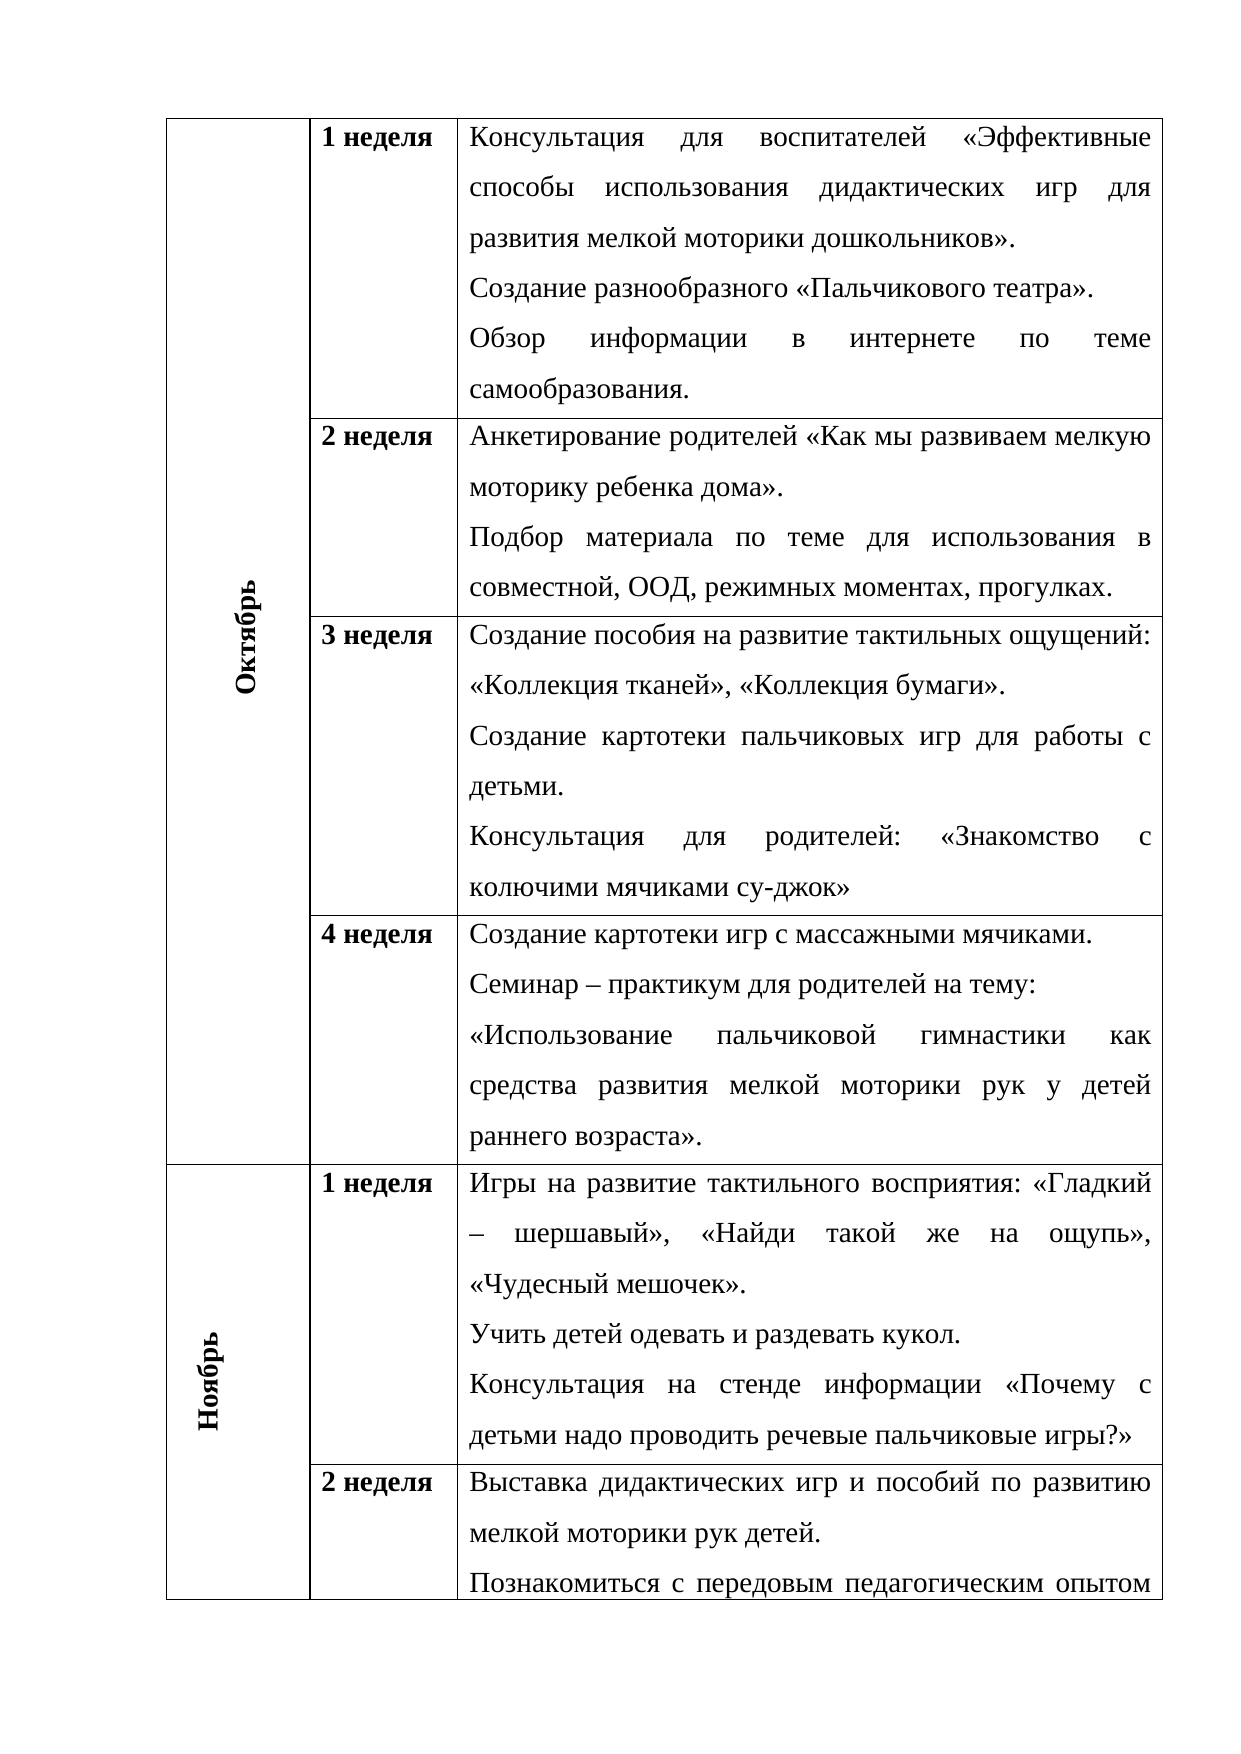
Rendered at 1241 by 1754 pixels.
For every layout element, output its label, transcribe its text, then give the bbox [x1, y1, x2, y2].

table_cell Создание картотеки игр с массажными мячиками. Семинар – практикум для родителей на тему: «Использование пальчиковой гимнастики как средства развития мелкой моторики рук у детей раннего возраста». [458, 916, 1162, 1164]
table_cell 1 неделя [311, 119, 457, 417]
table_cell Октябрь [167, 119, 309, 1164]
table_cell 2 неделя [311, 419, 457, 616]
table_cell Создание пособия на развитие тактильных ощущений: «Коллекция тканей», «Коллекция бумаги». Создание картотеки пальчиковых игр для работы с детьми. Консультация для родителей: «Знакомство с колючими мячиками су-джок» [458, 617, 1162, 915]
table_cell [458, 1465, 1162, 1599]
table_cell Игры на развитие тактильного восприятия: «Гладкий – шершавый», «Найди такой же на ощупь», «Чудесный мешочек». Учить детей одевать и раздевать кукол. Консультация на стенде информации «Почему с детьми надо проводить речевые пальчиковые игры?» [458, 1165, 1162, 1463]
table_cell 4 неделя [311, 916, 457, 1164]
table_cell Консультация для воспитателей «Эффективные способы использования дидактических игр для развития мелкой моторики дошкольников». Создание разнообразного «Пальчикового театра». Обзор информации в интернете по теме самообразования. [458, 119, 1162, 417]
table_cell 3 неделя [311, 617, 457, 915]
table_cell Анкетирование родителей «Как мы развиваем мелкую моторику ребенка дома». Подбор материала по теме для использования в совместной, ООД, режимных моментах, прогулках. [458, 419, 1162, 616]
table_cell 2 неделя [311, 1465, 457, 1599]
table_cell 1 неделя [311, 1165, 457, 1463]
table_cell Ноябрь [167, 1165, 309, 1599]
